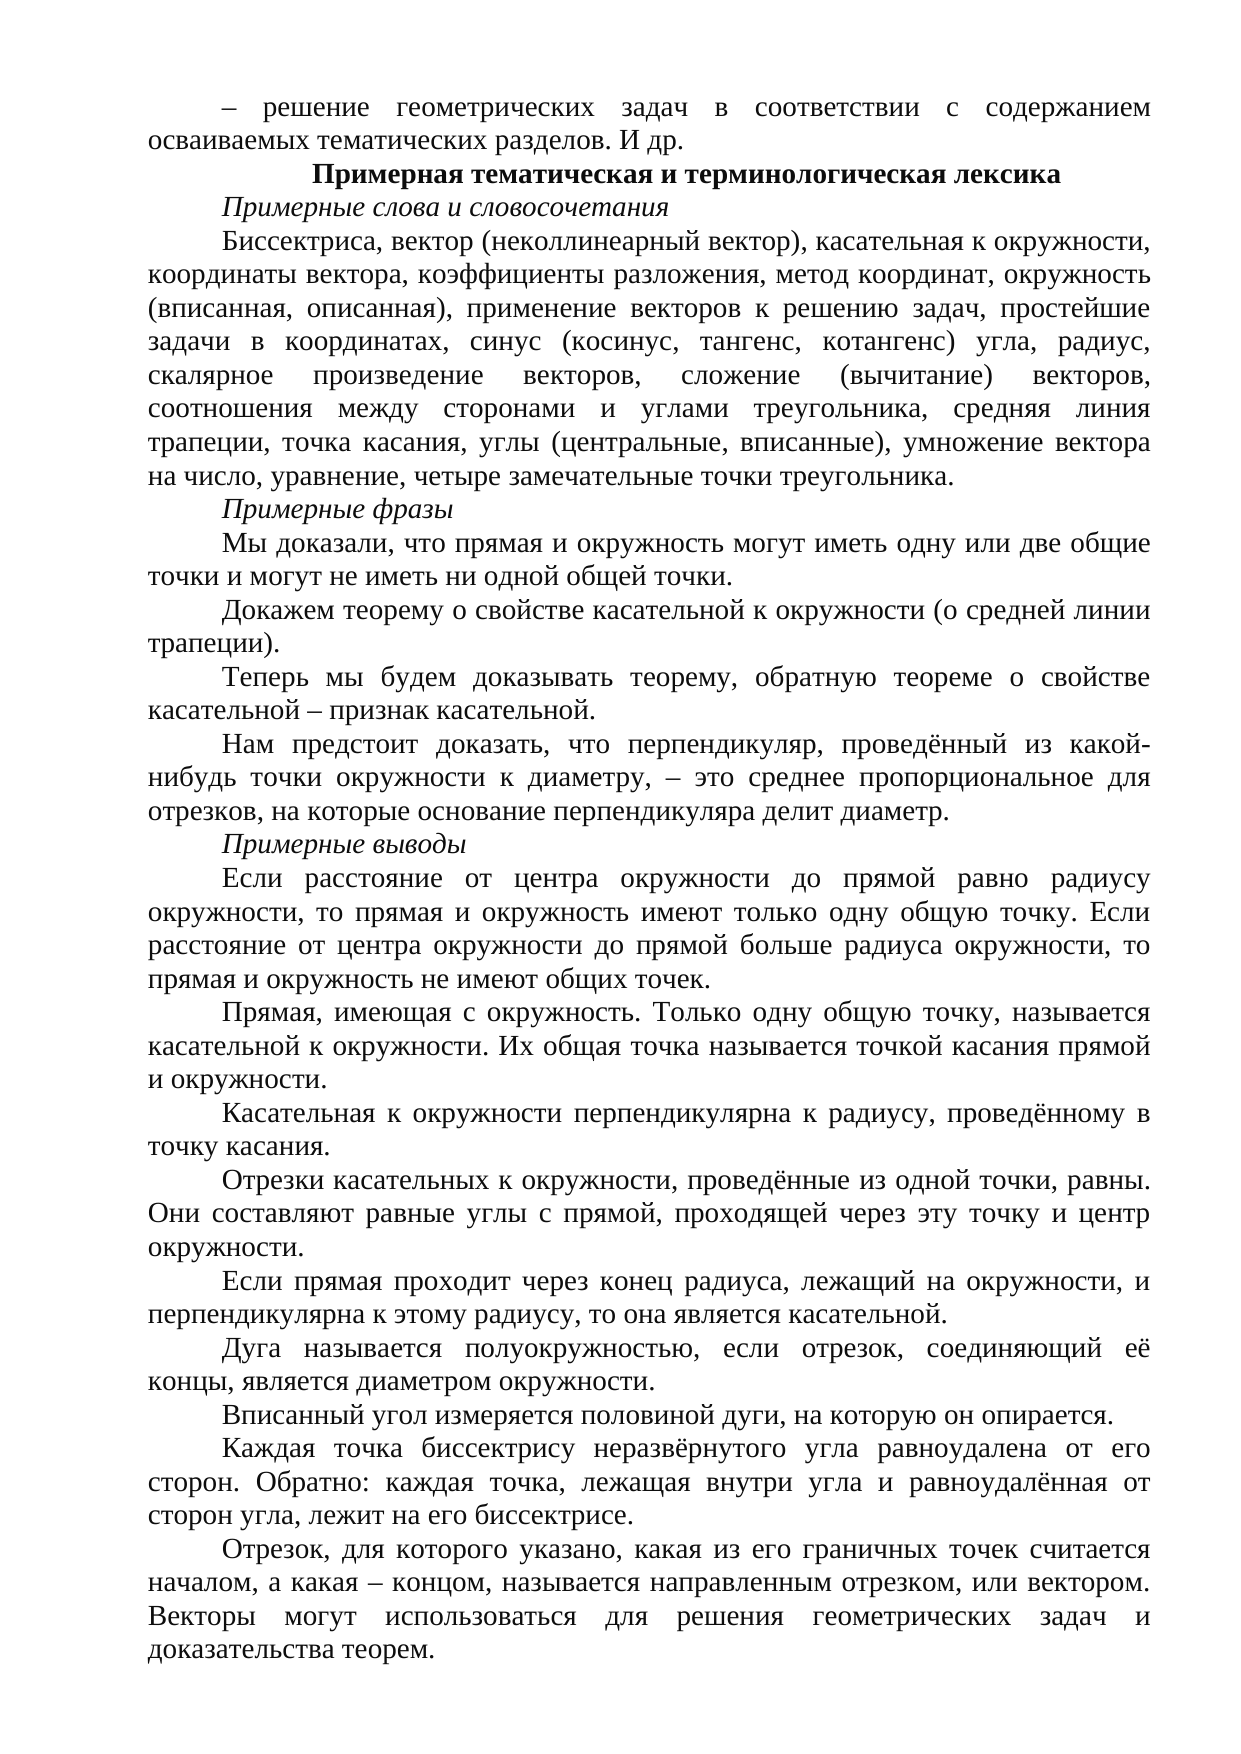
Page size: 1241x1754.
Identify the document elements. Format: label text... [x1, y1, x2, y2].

text Если прямая проходит через конец радиуса, лежащий на окружности, и перпендикулярна к этому радиусу, то она является касательной. [148, 1263, 1152, 1330]
text Вписанный угол измеряется половиной дуги, на которую он опирается. [148, 1397, 1152, 1430]
text Дуга называется полуокружностью, если отрезок, соединяющий её концы, является диаметром окружности. [148, 1330, 1152, 1397]
text Теперь мы будем доказывать теорему, обратную теореме о свойстве касательной – признак касательной. [148, 659, 1152, 726]
text Примерные выводы [148, 827, 1152, 860]
text Нам предстоит доказать, что перпендикуляр, проведённый из какой-нибудь точки окружности к диаметру, – это среднее пропорциональное для отрезков, на которые основание перпендикуляра делит диаметр. [148, 726, 1152, 827]
text Докажем теорему о свойстве касательной к окружности (о средней линии трапеции). [148, 592, 1152, 659]
text Отрезок, для которого указано, какая из его граничных точек считается началом, а какая – концом, называется направленным отрезком, или вектором. Векторы могут использоваться для решения геометрических задач и доказательства теорем. [148, 1531, 1152, 1665]
text Отрезки касательных к окружности, проведённые из одной точки, равны. Они составляют равные углы с прямой, проходящей через эту точку и центр окружности. [148, 1162, 1152, 1263]
text Прямая, имеющая с окружность. Только одну общую точку, называется касательной к окружности. Их общая точка называется точкой касания прямой и окружности. [148, 994, 1152, 1095]
text Примерные слова и словосочетания [148, 189, 1152, 223]
text Примерная тематическая и терминологическая лексика [148, 156, 1152, 189]
text – решение геометрических задач в соответствии с содержанием осваиваемых тематических разделов. И др. [148, 89, 1152, 156]
text Мы доказали, что прямая и окружность могут иметь одну или две общие точки и могут не иметь ни одной общей точки. [148, 525, 1152, 592]
text Биссектриса, вектор (неколлинеарный вектор), касательная к окружности, координаты вектора, коэффициенты разложения, метод координат, окружность (вписанная, описанная), применение векторов к решению задач, простейшие задачи в координатах, синус (косинус, тангенс, котангенс) угла, радиус, скалярное произведение векторов, сложение (вычитание) векторов, соотношения между сторонами и углами треугольника, средняя линия трапеции, точка касания, углы (центральные, вписанные), умножение вектора на число, уравнение, четыре замечательные точки треугольника. [148, 223, 1152, 491]
text Примерные фразы [148, 491, 1152, 525]
text Каждая точка биссектрису неразвёрнутого угла равноудалена от его сторон. Обратно: каждая точка, лежащая внутри угла и равноудалённая от сторон угла, лежит на его биссектрисе. [148, 1430, 1152, 1531]
text Если расстояние от центра окружности до прямой равно радиусу окружности, то прямая и окружность имеют только одну общую точку. Если расстояние от центра окружности до прямой больше радиуса окружности, то прямая и окружность не имеют общих точек. [148, 860, 1152, 994]
text Касательная к окружности перпендикулярна к радиусу, проведённому в точку касания. [148, 1095, 1152, 1162]
